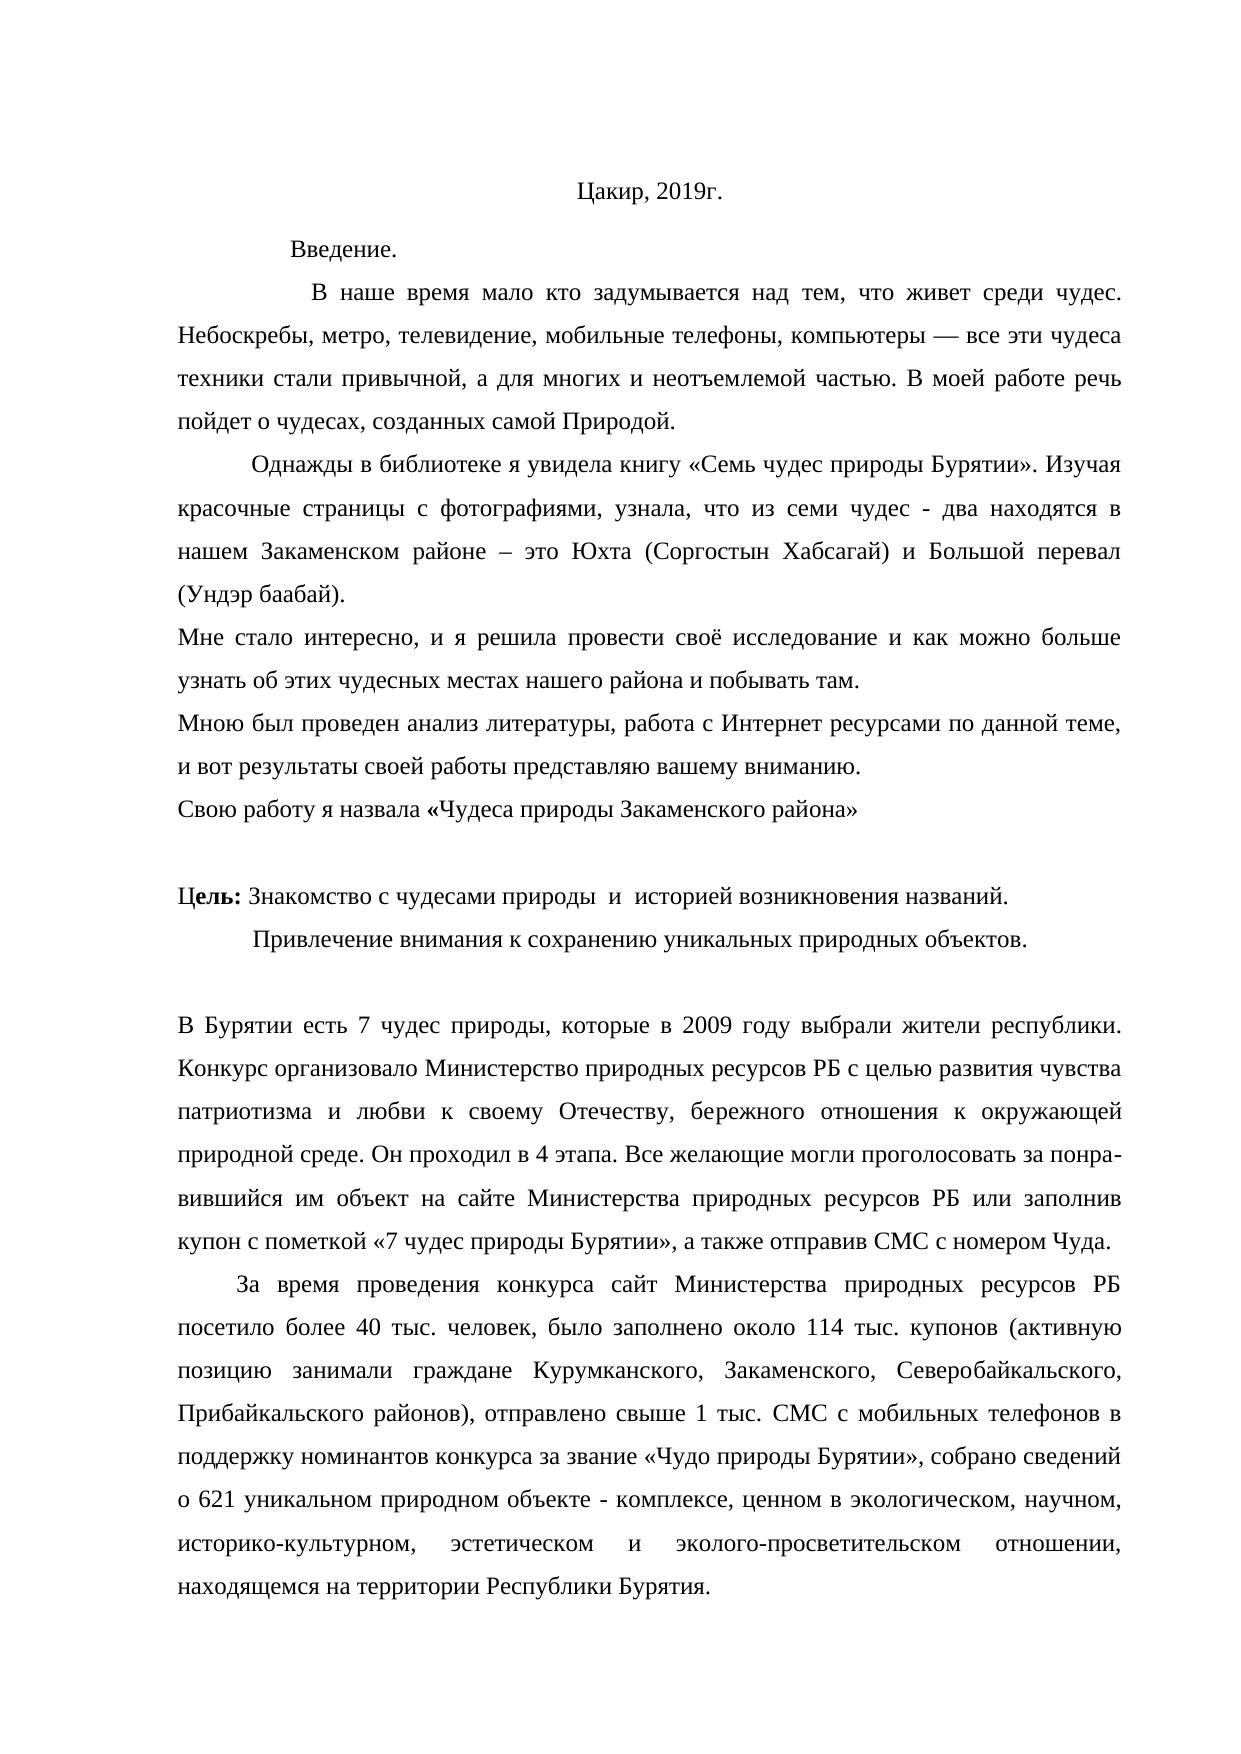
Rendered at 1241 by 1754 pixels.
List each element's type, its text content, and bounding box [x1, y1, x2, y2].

text За время проведения конкурса сайт Министерства природных ресурсов РБ посетило более 40 тыс. человек, было заполнено около 114 тыс. купонов (активную позицию занимали граждане Курумканского, Закаменского, Северобайкальского, Прибайкальского районов), отправлено свыше 1 тыс. CMC с мобильных телефонов в поддержку номинантов конкурса за звание «Чудо природы Бурятии», собрано сведений о 621 уникальном природном объекте - комплексе, ценном в экологическом, научном, историко-культурном, эстетическом и эколого-просветительском отношении, находящемся на территории Республики Бурятия. [177, 1269, 1122, 1599]
text Мне стало интересно, и я решила провести своё исследование и как можно больше узнать об этих чудесных местах нашего района и побывать там. [177, 622, 1122, 694]
text Цакир, 2019г. [177, 176, 1122, 205]
text Мною был проведен анализ литературы, работа с Интернет ресурсами по данной теме, и вот результаты своей работы представляю вашему вниманию. [177, 708, 1122, 780]
text В наше время мало кто задумывается над тем, что живет среди чудес. Небоскребы, метро, телевидение, мобильные телефоны, компьютеры — все эти чудеса техники стали привычной, а для многих и неотъемлемой частью. В моей работе речь пойдет о чудесах, созданных самой Природой. [177, 277, 1122, 435]
text Однажды в библиотеке я увидела книгу «Семь чудес природы Бурятии». Изучая красочные страницы с фотографиями, узнала, что из семи чудес - два находятся в нашем Закаменском районе – это Юхта (Соргостын Хабсагай) и Большой перевал (Ундэр баабай). [177, 449, 1122, 608]
text Привлечение внимания к сохранению уникальных природных объектов. [177, 924, 1122, 953]
text Свою работу я назвала «Чудеса природы Закаменского района» [177, 794, 1122, 823]
text Введение. [290, 234, 1122, 263]
text В Бурятии есть 7 чудес природы, которые в 2009 году выбрали жители республики. Конкурс организовало Министерство природных ресурсов РБ с целью развития чувства патриотизма и любви к своему Отечеству, бережного отношения к окружающей природной среде. Он проходил в 4 этапа. Все желающие могли проголосовать за понравившийся им объект на сайте Министерства природных ресурсов РБ или заполнив купон с пометкой «7 чудес природы Бурятии», а также отправив CMC с номером Чуда. [177, 1010, 1122, 1254]
text Цель: Знакомство с чудесами природы и историей возникновения названий. [177, 881, 1122, 909]
